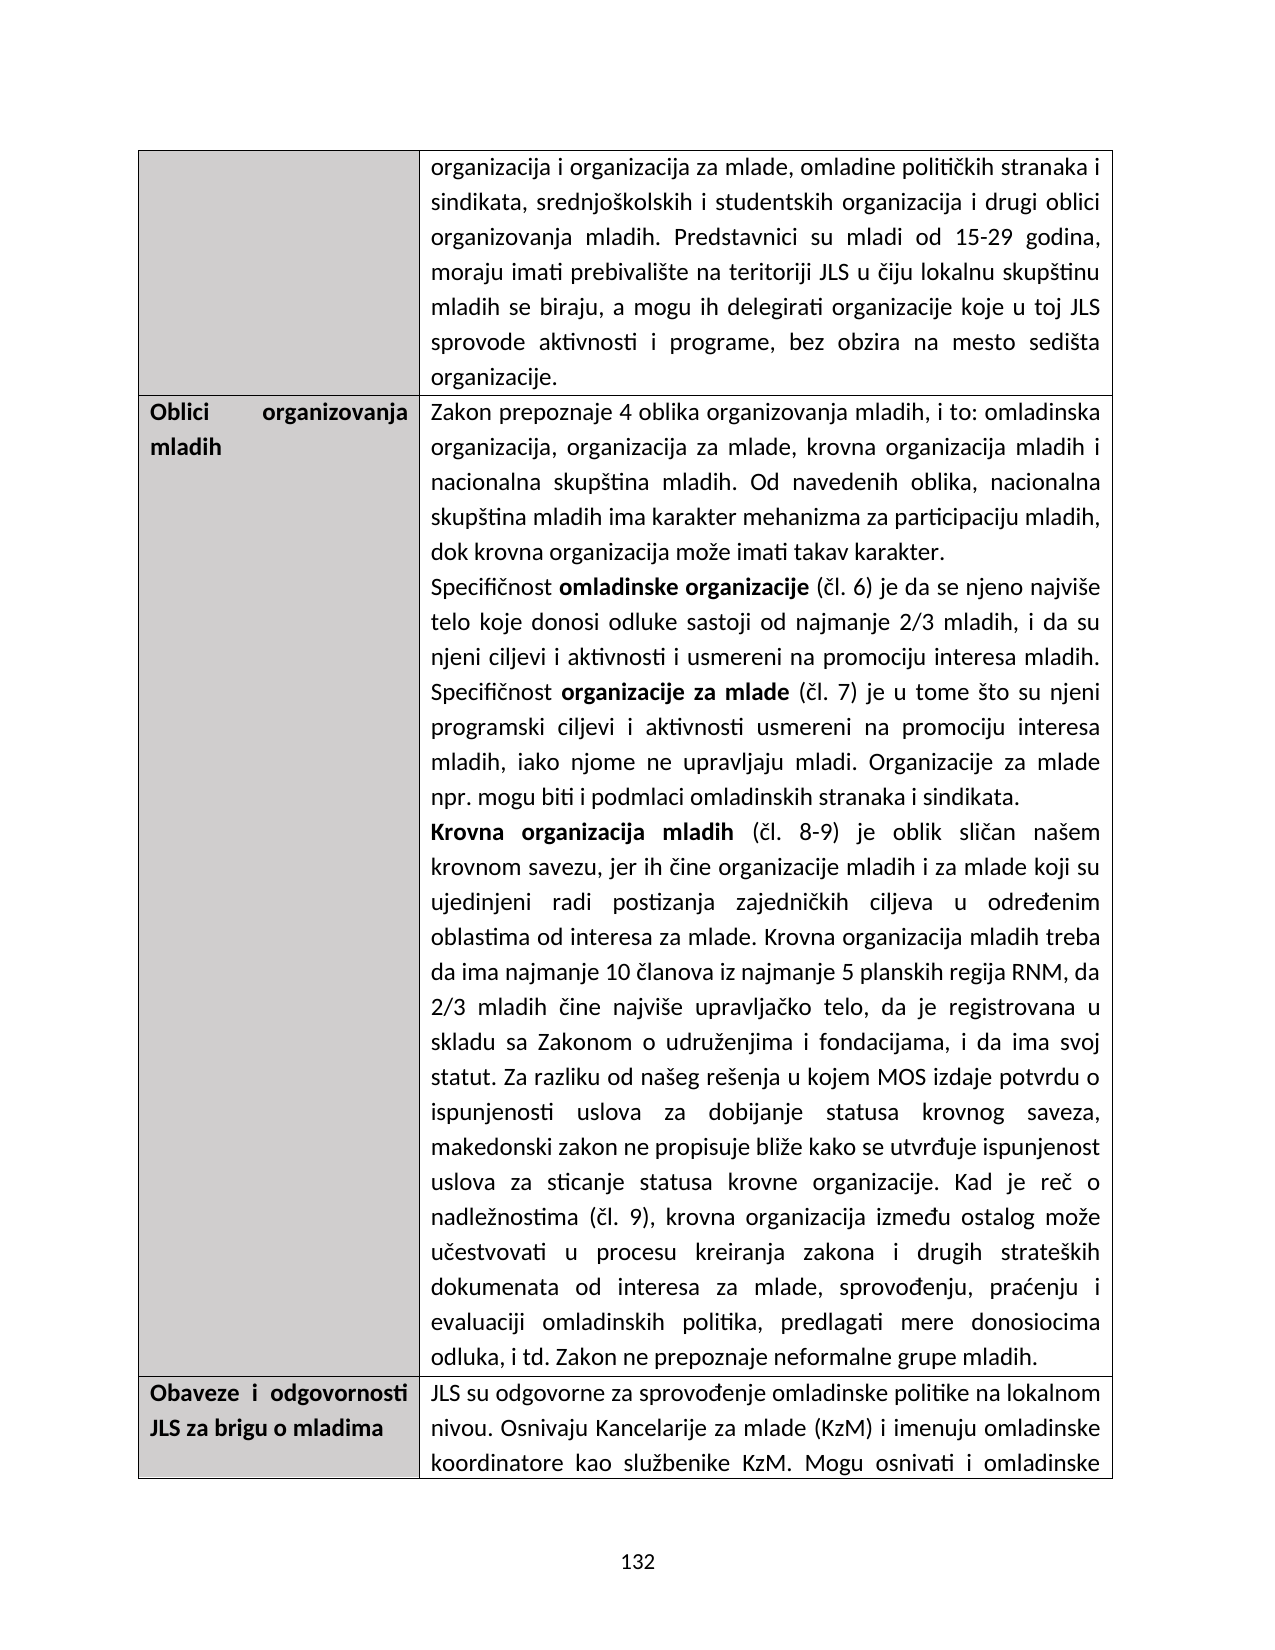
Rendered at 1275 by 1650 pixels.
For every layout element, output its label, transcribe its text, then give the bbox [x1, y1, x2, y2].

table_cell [139, 1377, 419, 1477]
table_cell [420, 1377, 1112, 1477]
table_cell Zakon prepoznaje 4 oblika organizovanja mladih, i to: omladinska organizacija, organizacija za mlade, krovna organizacija mladih i nacionalna skupština mladih. Od navedenih oblika, nacionalna skupština mladih ima karakter mehanizma za participaciju mladih, dok krovna organizacija može imati takav karakter. Specifičnost omladinske organizacije (čl. 6) je da se njeno najviše telo koje donosi odluke sastoji od najmanje 2/3 mladih, i da su njeni ciljevi i aktivnosti i usmereni na promociju interesa mladih. Specifičnost organizacije za mlade (čl. 7) je u tome što su njeni programski ciljevi i aktivnosti usmereni na promociju interesa mladih, iako njome ne upravljaju mladi. Organizacije za mlade npr. mogu biti i podmlaci omladinskih stranaka i sindikata. Krovna organizacija mladih (čl. 8-9) je oblik sličan našem krovnom savezu, jer ih čine organizacije mladih i za mlade koji su ujedinjeni radi postizanja zajedničkih ciljeva u određenim oblastima od interesa za mlade. Krovna organizacija mladih treba da ima najmanje 10 članova iz najmanje 5 planskih regija RNM, da 2/3 mladih čine najviše upravljačko telo, da je registrovana u skladu sa Zakonom o udruženjima i fondacijama, i da ima svoj statut. Za razliku od našeg rešenja u kojem MOS izdaje potvrdu o ispunjenosti uslova za dobijanje statusa krovnog saveza, makedonski zakon ne propisuje bliže kako se utvrđuje ispunjenost uslova za sticanje statusa krovne organizacije. Kad je reč o nadležnostima (čl. 9), krovna organizacija između ostalog može učestvovati u procesu kreiranja zakona i drugih strateških dokumenata od interesa za mlade, sprovođenju, praćenju i evaluaciji omladinskih politika, predlagati mere donosiocima odluka, i td. Zakon ne prepoznaje neformalne grupe mladih. [420, 396, 1112, 1376]
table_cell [420, 151, 1112, 395]
table_cell Oblici organizovanja mladih [139, 396, 419, 1376]
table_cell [139, 151, 419, 395]
